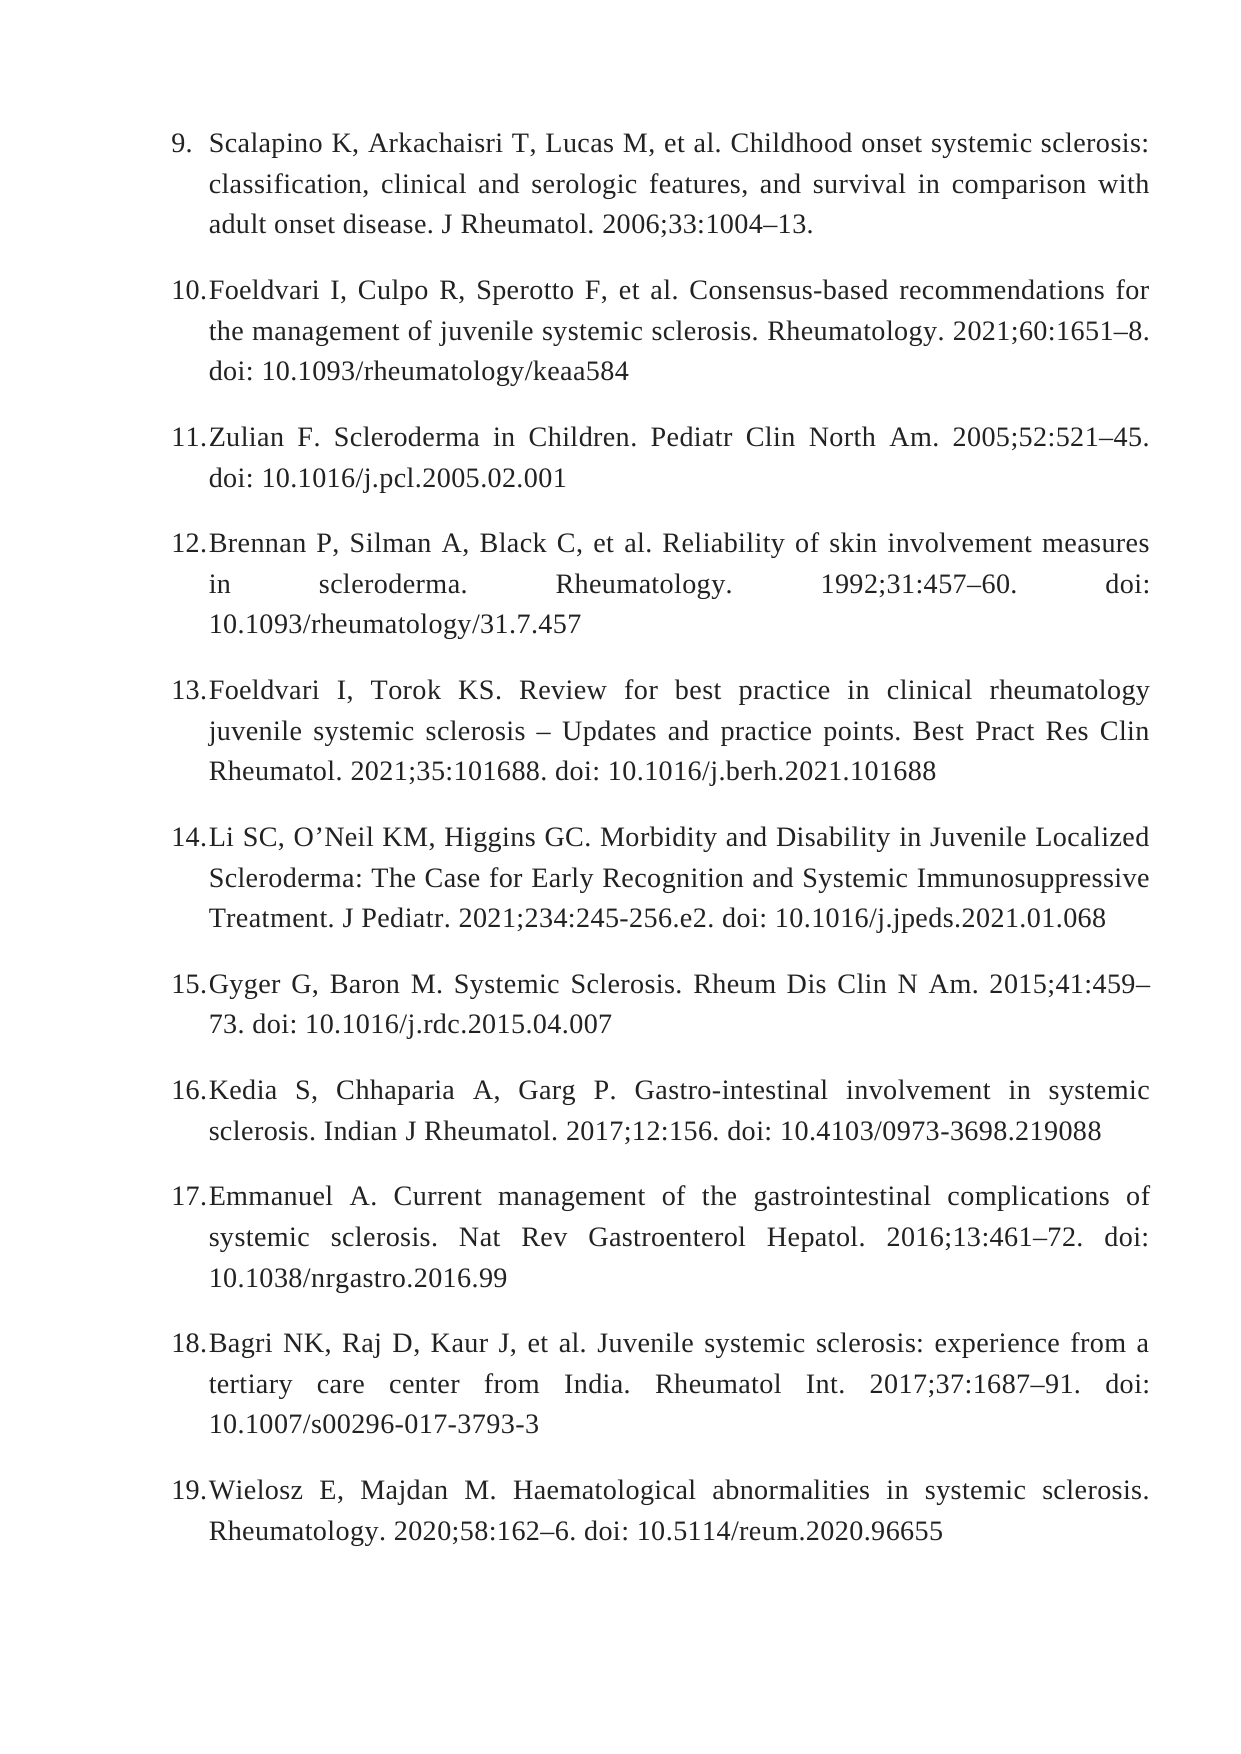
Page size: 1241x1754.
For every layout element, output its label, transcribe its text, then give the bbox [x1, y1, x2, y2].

list Brennan P, Silman A, Black C, et al. Reliability of skin involvement measures in scleroderma. Rheumatology. 1992;31:457–60. doi: 10.1093/rheumatology/31.7.457 [171, 518, 1152, 640]
list Foeldvari I, Culpo R, Sperotto F, et al. Consensus-based recommendations for the management of juvenile systemic sclerosis. Rheumatology. 2021;60:1651–8. doi: 10.1093/rheumatology/keaa584 [171, 265, 1152, 387]
list Zulian F. Scleroderma in Children. Pediatr Clin North Am. 2005;52:521–45. doi: 10.1016/j.pcl.2005.02.001 [171, 412, 1152, 493]
list Wielosz E, Majdan M. Haematological abnormalities in systemic sclerosis. Rheumatology. 2020;58:162–6. doi: 10.5114/reum.2020.96655 [171, 1465, 1152, 1546]
list Emmanuel A. Current management of the gastrointestinal complications of systemic sclerosis. Nat Rev Gastroenterol Hepatol. 2016;13:461–72. doi: 10.1038/nrgastro.2016.99 [171, 1171, 1152, 1293]
list Bagri NK, Raj D, Kaur J, et al. Juvenile systemic sclerosis: experience from a tertiary care center from India. Rheumatol Int. 2017;37:1687–91. doi: 10.1007/s00296-017-3793-3 [171, 1318, 1152, 1440]
list Scalapino K, Arkachaisri T, Lucas M, et al. Childhood onset systemic sclerosis: classification, clinical and serologic features, and survival in comparison with adult onset disease. J Rheumatol. 2006;33:1004–13. [171, 118, 1152, 240]
list Li SC, O’Neil KM, Higgins GC. Morbidity and Disability in Juvenile Localized Scleroderma: The Case for Early Recognition and Systemic Immunosuppressive Treatment. J Pediatr. 2021;234:245-256.e2. doi: 10.1016/j.jpeds.2021.01.068 [171, 812, 1152, 934]
list Foeldvari I, Torok KS. Review for best practice in clinical rheumatology juvenile systemic sclerosis – Updates and practice points. Best Pract Res Clin Rheumatol. 2021;35:101688. doi: 10.1016/j.berh.2021.101688 [171, 665, 1152, 787]
list Gyger G, Baron M. Systemic Sclerosis. Rheum Dis Clin N Am. 2015;41:459–73. doi: 10.1016/j.rdc.2015.04.007 [171, 959, 1152, 1040]
list Kedia S, Chhaparia A, Garg P. Gastro-intestinal involvement in systemic sclerosis. Indian J Rheumatol. 2017;12:156. doi: 10.4103/0973-3698.219088 [171, 1065, 1152, 1146]
